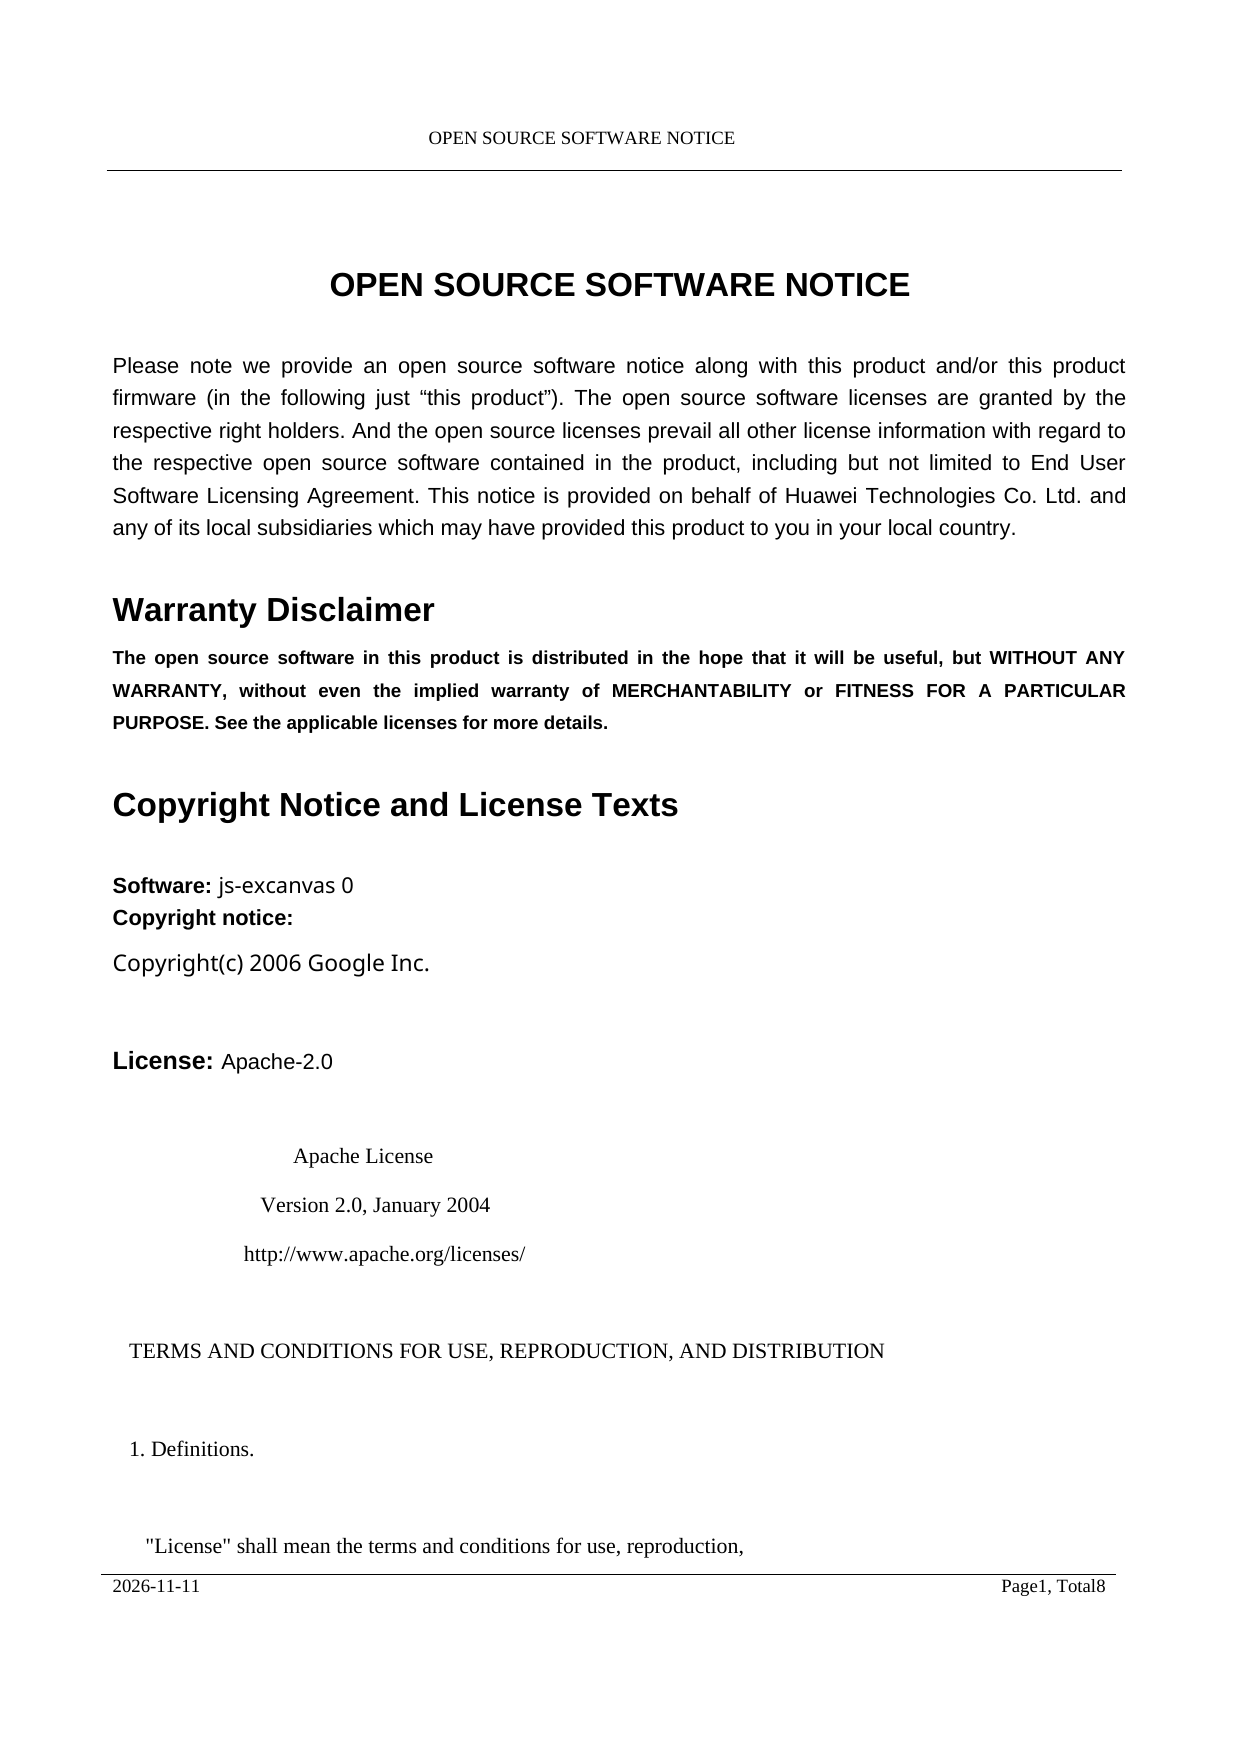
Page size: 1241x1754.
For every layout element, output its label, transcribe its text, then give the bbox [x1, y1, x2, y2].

text Copyright Notice and License Texts [112, 771, 1128, 836]
text Copyright(c) 2006 Google Inc. [112, 947, 1128, 1028]
text OPEN SOURCE SOFTWARE NOTICE [112, 251, 1128, 316]
text Please note we provide an open source software notice along with this product and/or this product firmware (in the following just “this product”). The open source software licenses are granted by the respective right holders. And the open source licenses prevail all other license information with regard to the respective open source software contained in the product, including but not limited to End User Software Licensing Agreement. This notice is provided on behalf of Huawei Technologies Co. Ltd. and any of its local subsidiaries which may have provided this product to you in your local country. [112, 349, 1128, 544]
text Software: js-excanvas 0 [112, 869, 1128, 901]
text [112, 1091, 1128, 1562]
text The open source software in this product is distributed in the hope that it will be useful, but WITHOUT ANY WARRANTY, without even the implied warranty of MERCHANTABILITY or FITNESS FOR A PARTICULAR PURPOSE. See the applicable licenses for more details. [112, 641, 1128, 739]
text License: Apache-2.0 [112, 1044, 1128, 1077]
text Warranty Disclaimer [112, 576, 1128, 641]
text Copyright notice: [112, 901, 1128, 934]
